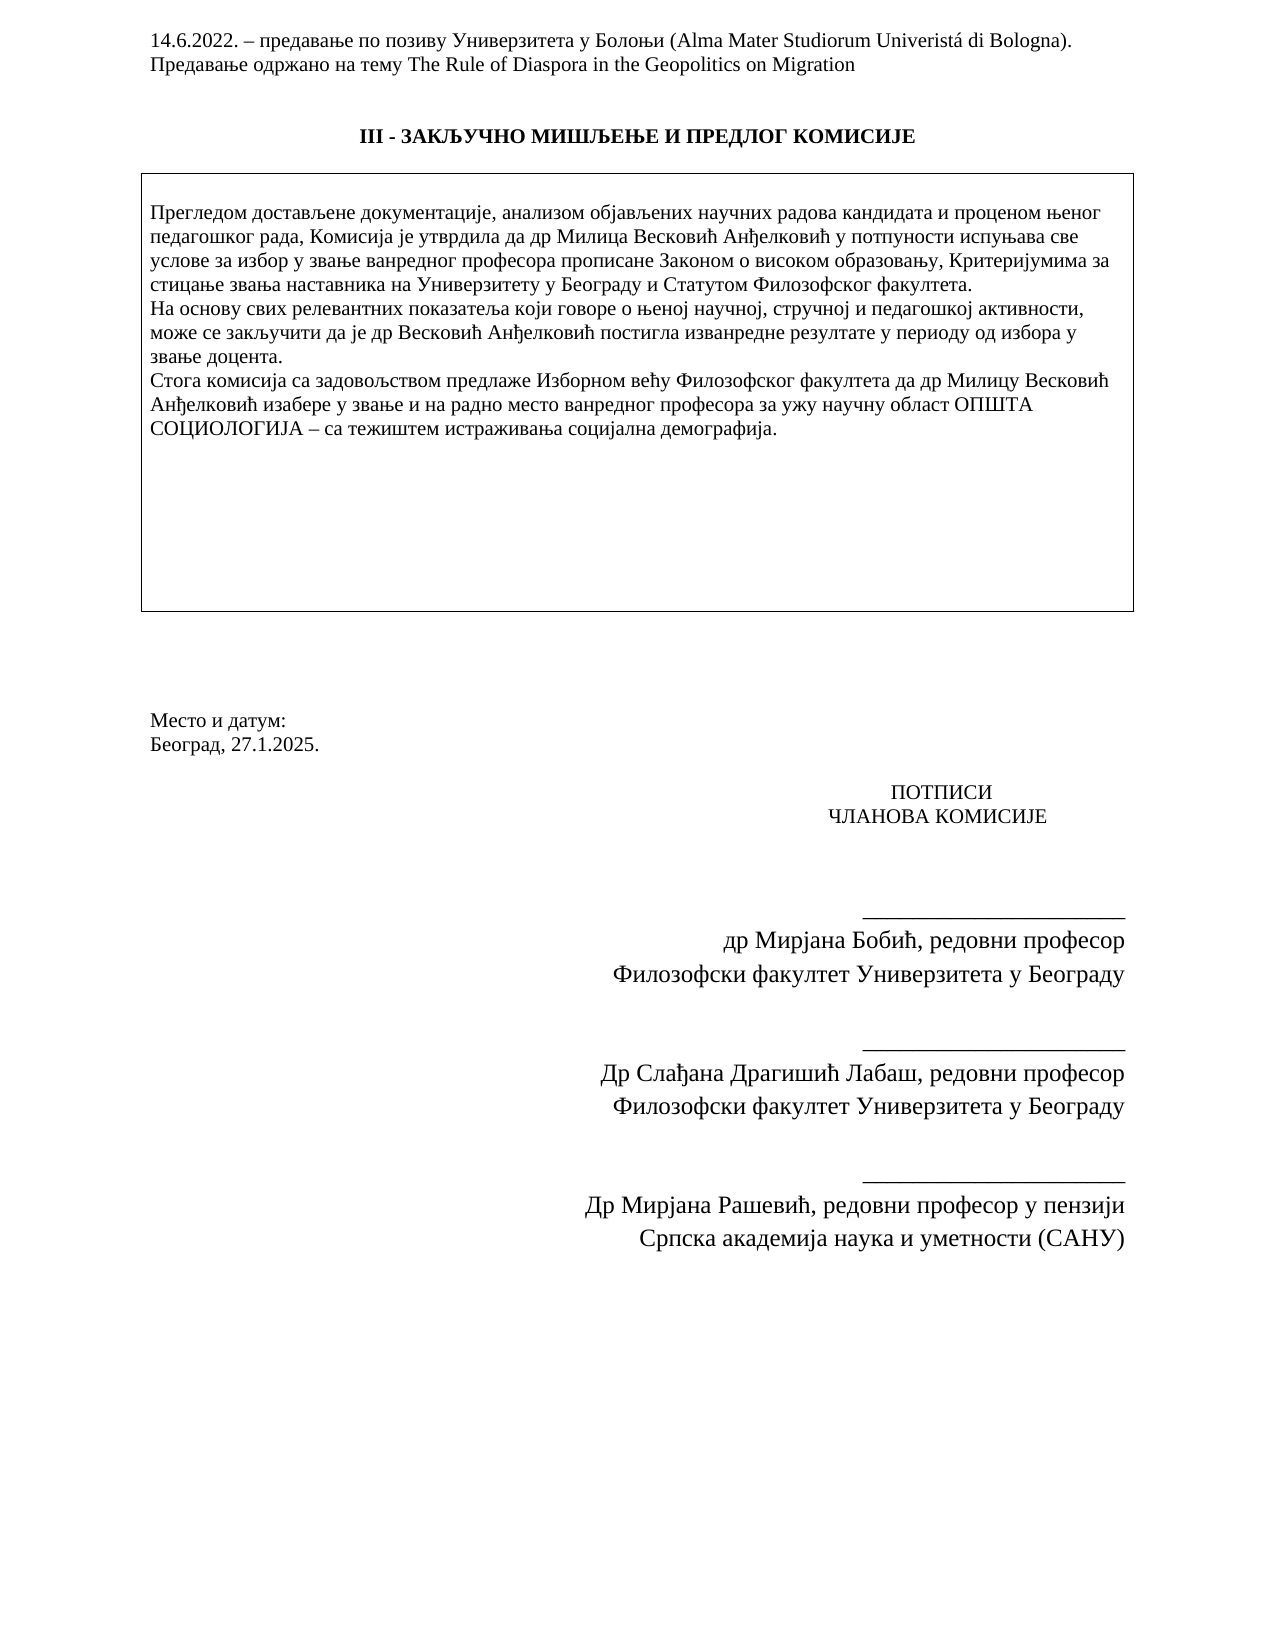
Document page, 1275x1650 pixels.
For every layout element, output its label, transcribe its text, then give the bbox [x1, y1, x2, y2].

text Стога комисија са задовољством предлаже Изборном већу Филозофског факултета да др Милицу Весковић Анђелковић изабере у звање и на радно место ванредног професора за ужу научну област ОПШТА СОЦИОЛОГИЈА – са тежиштем истраживања социјална демографија. [150, 368, 1125, 440]
text Др Мирјана Рашевић, редовни професор у пензији [150, 1190, 1125, 1218]
text ПОТПИСИ [150, 780, 1125, 804]
text др Мирјана Бобић, редовни професор [150, 926, 1125, 954]
text Место и датум: [150, 708, 1125, 732]
text _____________________ [150, 893, 1125, 921]
text Филозофски факултет Универзитета у Београду [150, 959, 1125, 987]
text III - ЗАКЉУЧНО МИШЉЕЊЕ И ПРЕДЛОГ КОМИСИЈЕ [150, 124, 1125, 148]
text Прегледом достављене документације, анализом објављених научних радова кандидата и проценом њеног педагошког рада, Комисија је утврдила да др Милица Весковић Анђелковић у потпуности испуњава све услове за избор у звање ванредног професора прописане Законом о високом образовању, Критеријумима за стицање звања наставника на Универзитету у Београду и Статутом Филозофског факултета. [150, 200, 1125, 296]
text Др Слађана Драгишић Лабаш, редовни професор [150, 1058, 1125, 1086]
text На основу свих релевантних показатеља који говоре о њеној научној, стручној и педагошкој активности, може се закључити да је др Весковић Анђелковић постигла изванредне резултате у периоду од избора у звање доцента. [150, 296, 1125, 368]
text ЧЛАНОВА КОМИСИЈЕ [150, 804, 1125, 828]
text Српска академија наука и уметности (САНУ) [150, 1223, 1125, 1252]
text Филозофски факултет Универзитета у Београду [150, 1091, 1125, 1119]
text 14.6.2022. – предавање по позиву Универзитета у Болоњи (Alma Mater Studiorum Univeristá di Bologna). Предавање одржано на тему The Rule of Diaspora in the Geopolitics on Migration [150, 28, 1125, 76]
text _____________________ [150, 1025, 1125, 1053]
text Београд, 27.1.2025. [150, 732, 1125, 756]
text _____________________ [150, 1157, 1125, 1186]
